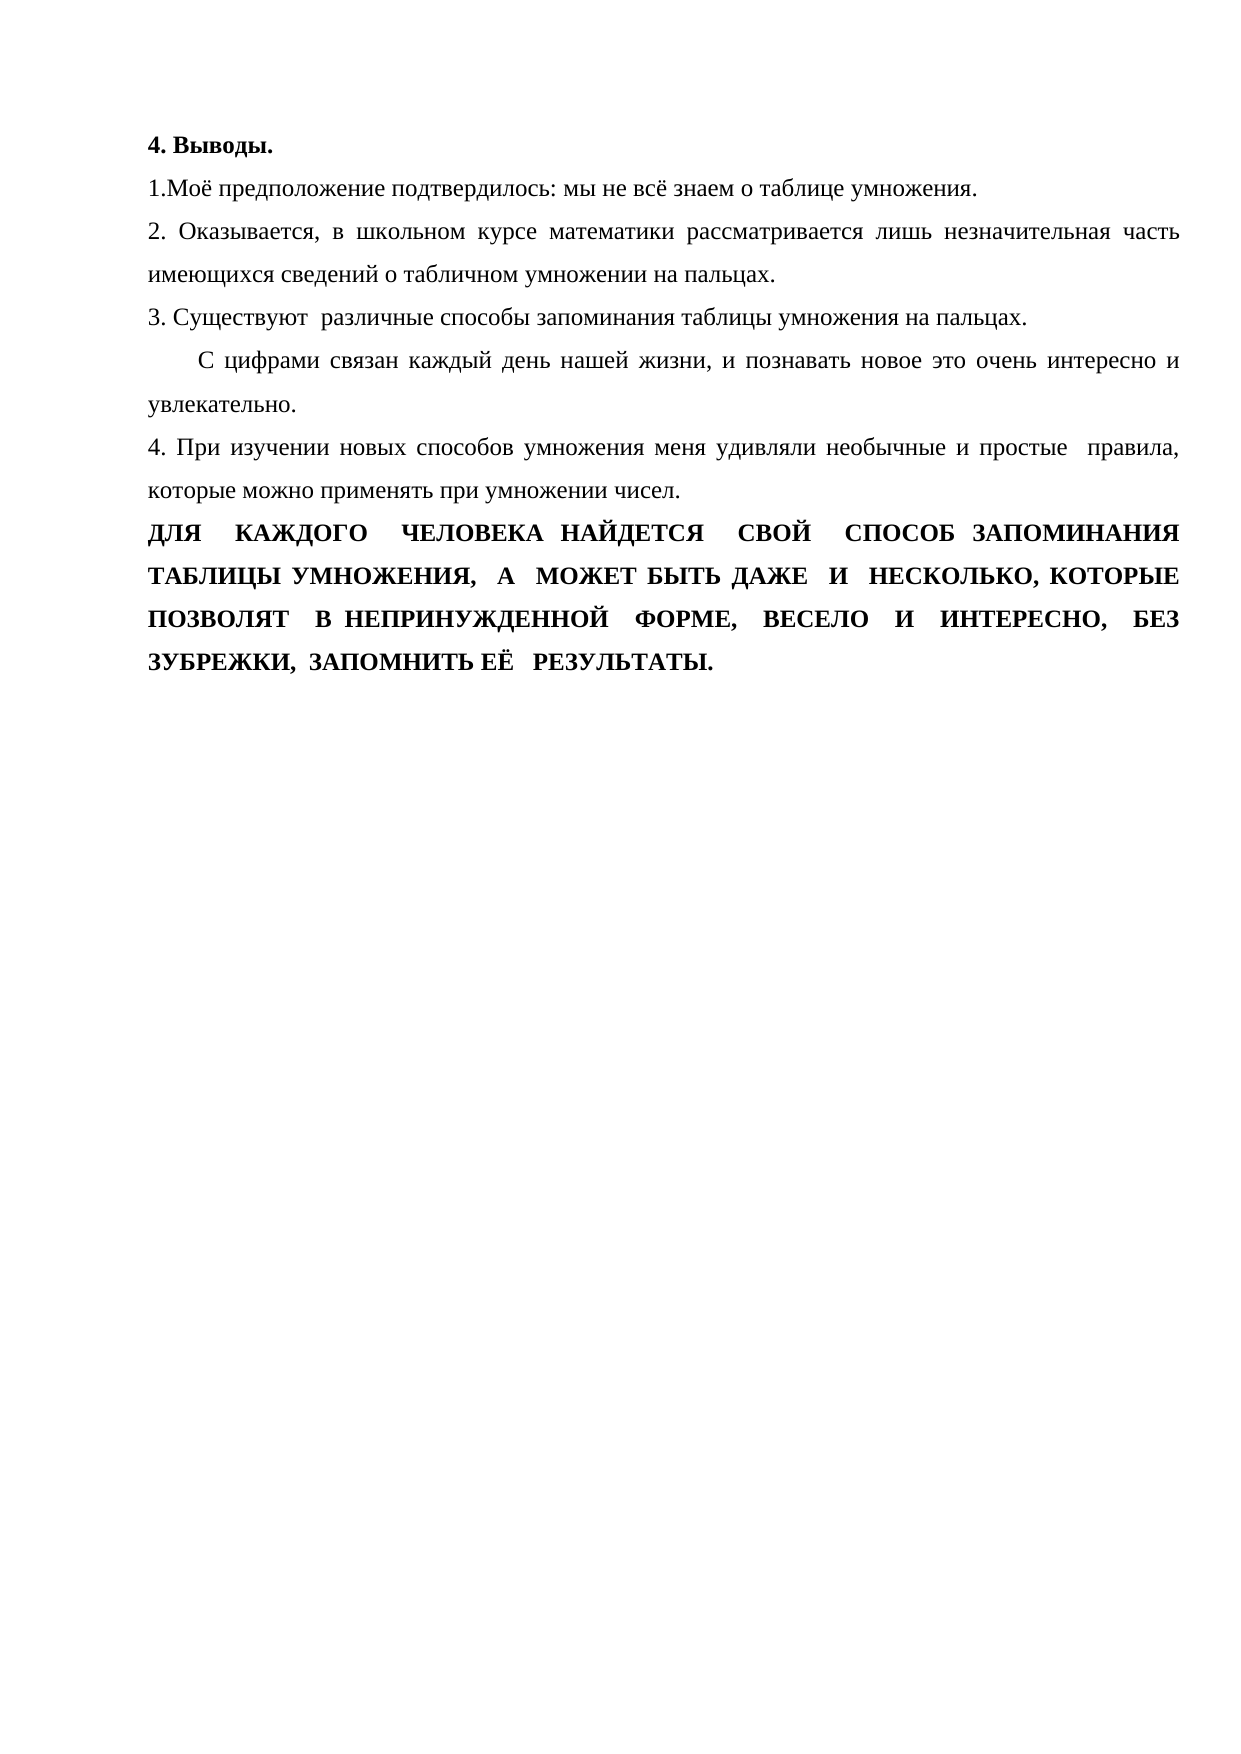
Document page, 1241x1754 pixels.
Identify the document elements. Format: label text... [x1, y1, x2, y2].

text ДЛЯ КАЖДОГО ЧЕЛОВЕКА НАЙДЕТСЯ СВОЙ СПОСОБ ЗАПОМИНАНИЯ ТАБЛИЦЫ УМНОЖЕНИЯ, А МОЖЕТ БЫТЬ ДАЖЕ И НЕСКОЛЬКО, КОТОРЫЕ ПОЗВОЛЯТ В НЕПРИНУЖДЕННОЙ ФОРМЕ, ВЕСЕЛО И ИНТЕРЕСНО, БЕЗ ЗУБРЕЖКИ, ЗАПОМНИТЬ ЕЁ РЕЗУЛЬТАТЫ. [148, 518, 1181, 676]
text С цифрами связан каждый день нашей жизни, и познавать новое это очень интересно и увлекательно. [148, 346, 1181, 417]
text 3. Существуют различные способы запоминания таблицы умножения на пальцах. [148, 302, 1181, 331]
text 4. Выводы. [148, 130, 1181, 159]
text 1.Моё предположение подтвердилось: мы не всё знаем о таблице умножения. [148, 173, 1181, 202]
text 2. Оказывается, в школьном курсе математики рассматривается лишь незначительная часть имеющихся сведений о табличном умножении на пальцах. [148, 216, 1181, 288]
text 4. При изучении новых способов умножения меня удивляли необычные и простые правила, которые можно применять при умножении чисел. [148, 432, 1181, 504]
